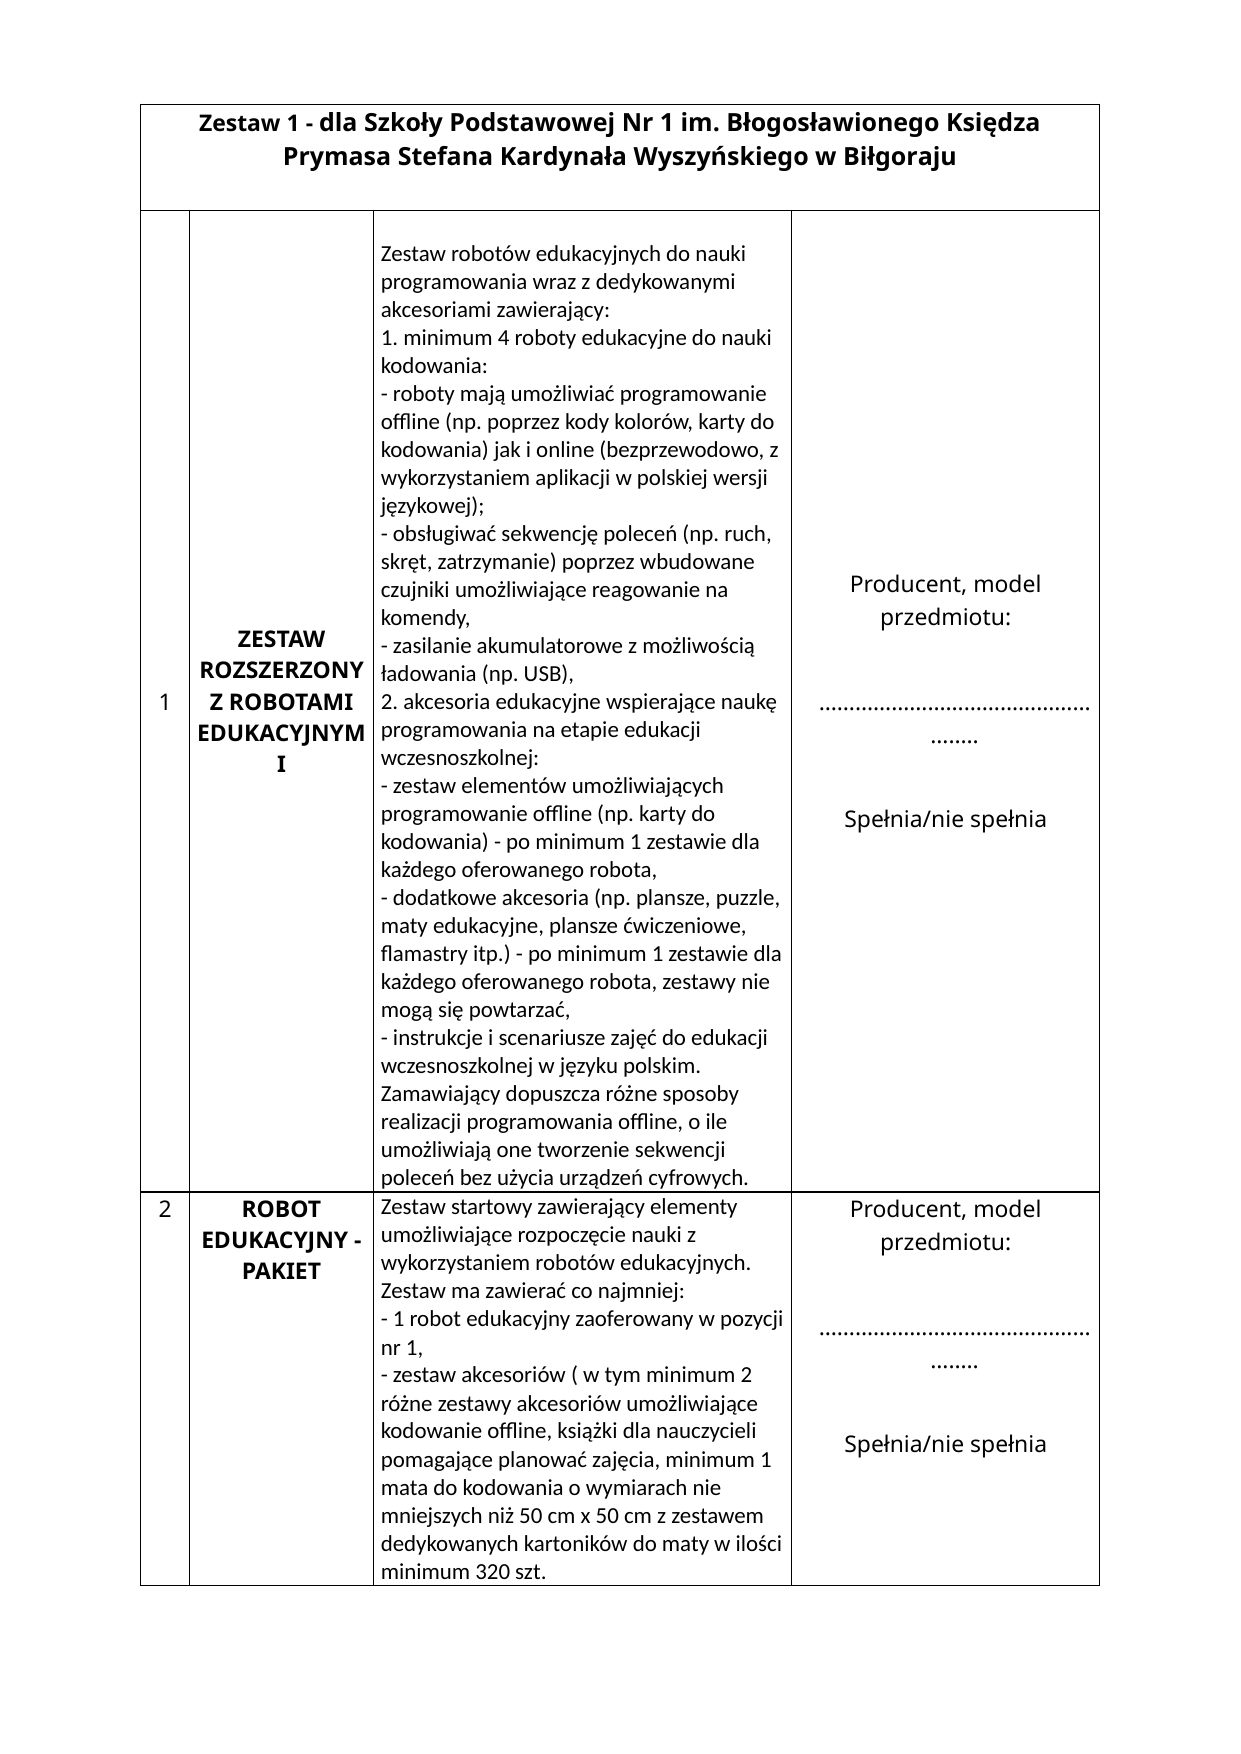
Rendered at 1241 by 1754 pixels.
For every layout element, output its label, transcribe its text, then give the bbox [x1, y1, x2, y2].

table_cell Producent, model przedmiotu: …………………………………………….. Spełnia/nie spełnia [792, 211, 1099, 1191]
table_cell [374, 1193, 791, 1585]
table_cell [792, 1193, 1099, 1585]
table_cell Zestaw robotów edukacyjnych do nauki programowania wraz z dedykowanymi akcesoriami zawierający: 1. minimum 4 roboty edukacyjne do nauki kodowania: - roboty mają umożliwiać programowanie offline (np. poprzez kody kolorów, karty do kodowania) jak i online (bezprzewodowo, z wykorzystaniem aplikacji w polskiej wersji językowej); - obsługiwać sekwencję poleceń (np. ruch, skręt, zatrzymanie) poprzez wbudowane czujniki umożliwiające reagowanie na komendy, - zasilanie akumulatorowe z możliwością ładowania (np. USB), 2. akcesoria edukacyjne wspierające naukę programowania na etapie edukacji wczesnoszkolnej: - zestaw elementów umożliwiających programowanie offline (np. karty do kodowania) - po minimum 1 zestawie dla każdego oferowanego robota, - dodatkowe akcesoria (np. plansze, puzzle, maty edukacyjne, plansze ćwiczeniowe, flamastry itp.) - po minimum 1 zestawie dla każdego oferowanego robota, zestawy nie mogą się powtarzać, - instrukcje i scenariusze zajęć do edukacji wczesnoszkolnej w języku polskim. Zamawiający dopuszcza różne sposoby realizacji programowania offline, o ile umożliwiają one tworzenie sekwencji poleceń bez użycia urządzeń cyfrowych. [374, 211, 791, 1191]
table_cell ZESTAW ROZSZERZONY Z ROBOTAMI EDUKACYJNYMI [190, 211, 373, 1191]
table_cell 1 [141, 211, 189, 1191]
table_cell Zestaw 1 - dla Szkoły Podstawowej Nr 1 im. Błogosławionego Księdza Prymasa Stefana Kardynała Wyszyńskiego w Biłgoraju [141, 105, 1099, 210]
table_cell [190, 1193, 373, 1585]
table_cell 2 [141, 1193, 189, 1585]
